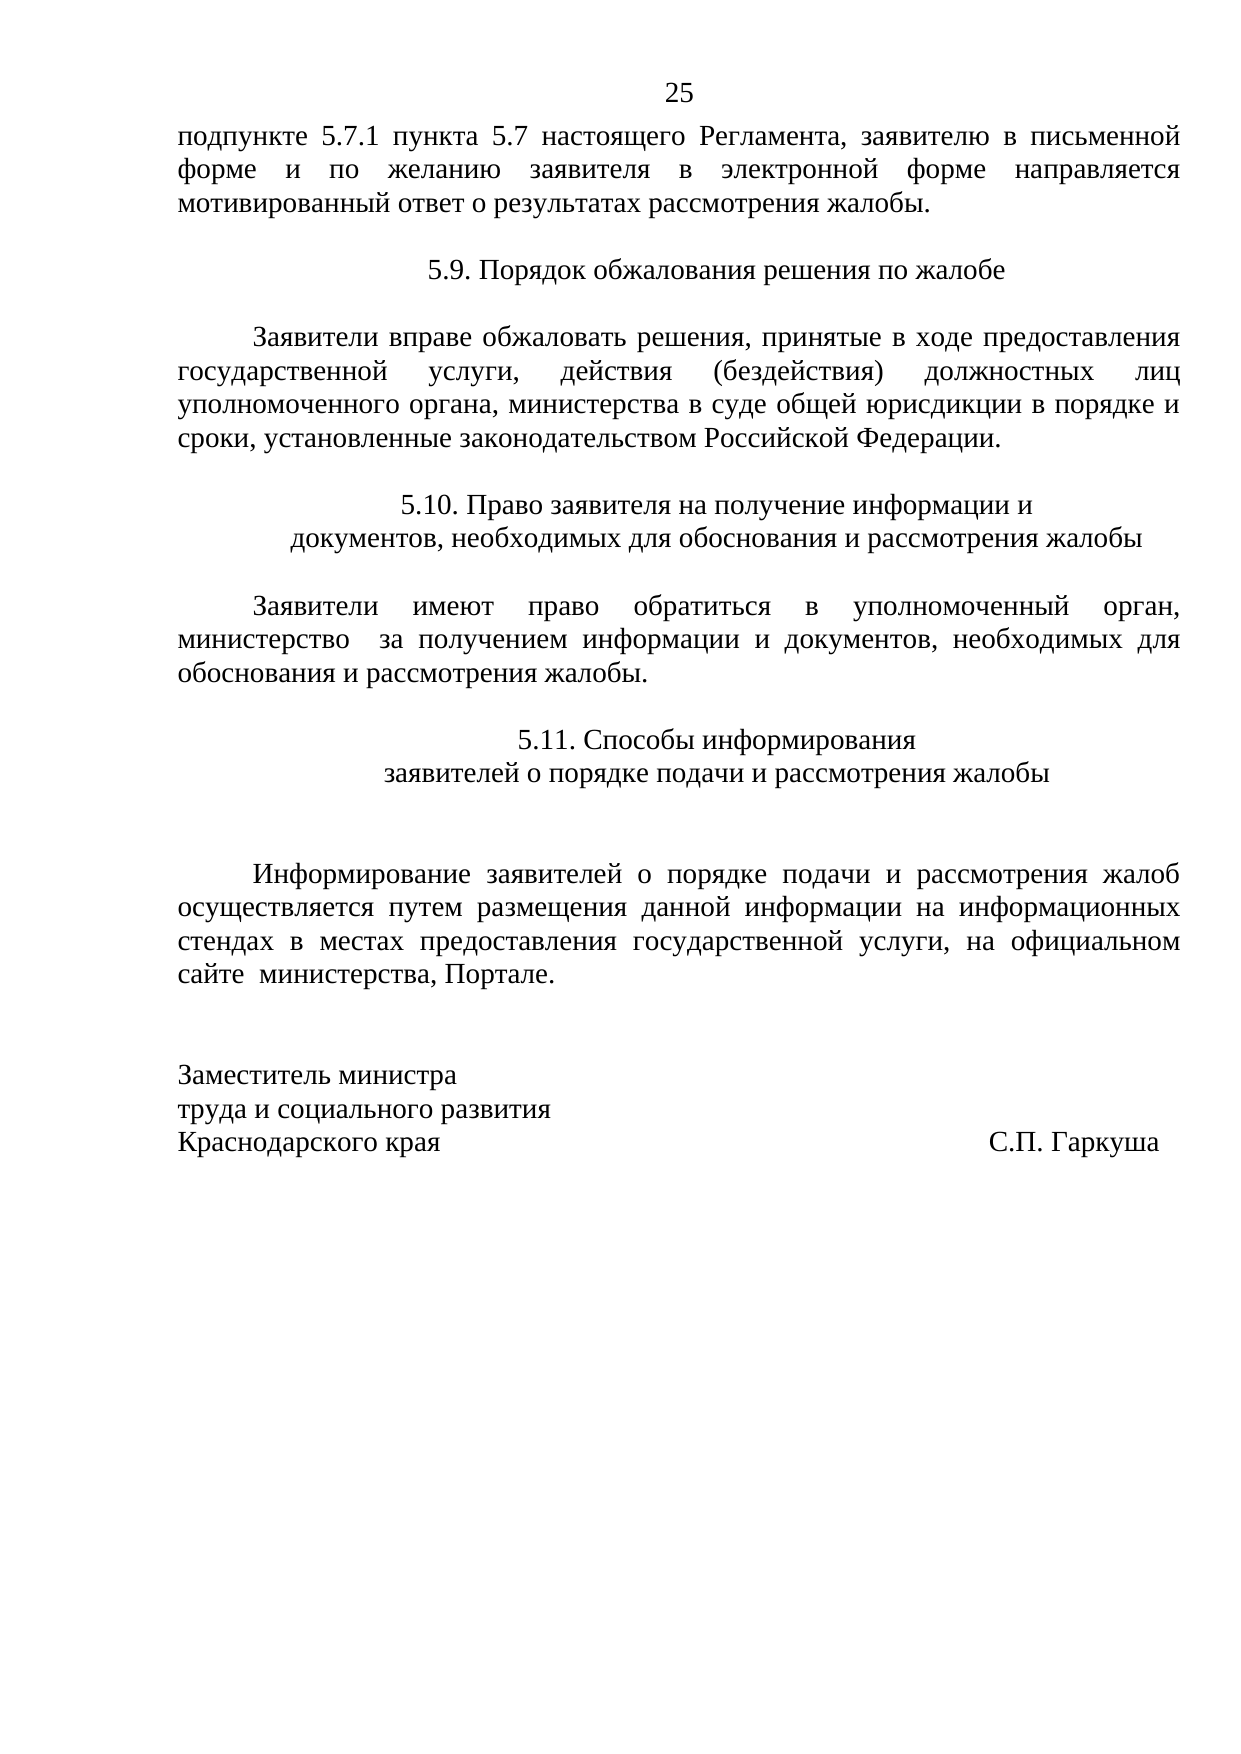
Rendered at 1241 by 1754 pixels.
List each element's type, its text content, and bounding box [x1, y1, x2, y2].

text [177, 118, 1181, 219]
text 5.11. Способы информирования [177, 722, 1181, 755]
text труда и социального развития [177, 1091, 1181, 1124]
text Информирование заявителей о порядке подачи и рассмотрения жалоб осуществляется путем размещения данной информации на информационных стендах в местах предоставления государственной услуги, на официальном сайте министерства, Портале. [177, 856, 1181, 990]
text документов, необходимых для обоснования и рассмотрения жалобы [177, 521, 1181, 554]
text Заявители вправе обжаловать решения, принятые в ходе предоставления государственной услуги, действия (бездействия) должностных лиц уполномоченного органа, министерства в суде общей юрисдикции в порядке и сроки, установленные законодательством Российской Федерации. [177, 319, 1181, 453]
text 5.10. Право заявителя на получение информации и [177, 487, 1181, 521]
text Заместитель министра [177, 1057, 1181, 1091]
text Заявители имеют право обратиться в уполномоченный орган, министерство за получением информации и документов, необходимых для обоснования и рассмотрения жалобы. [177, 588, 1181, 688]
text 5.9. Порядок обжалования решения по жалобе [177, 252, 1181, 286]
text заявителей о порядке подачи и рассмотрения жалобы [177, 755, 1181, 789]
text Краснодарского края С.П. Гаркуша [177, 1124, 1181, 1158]
